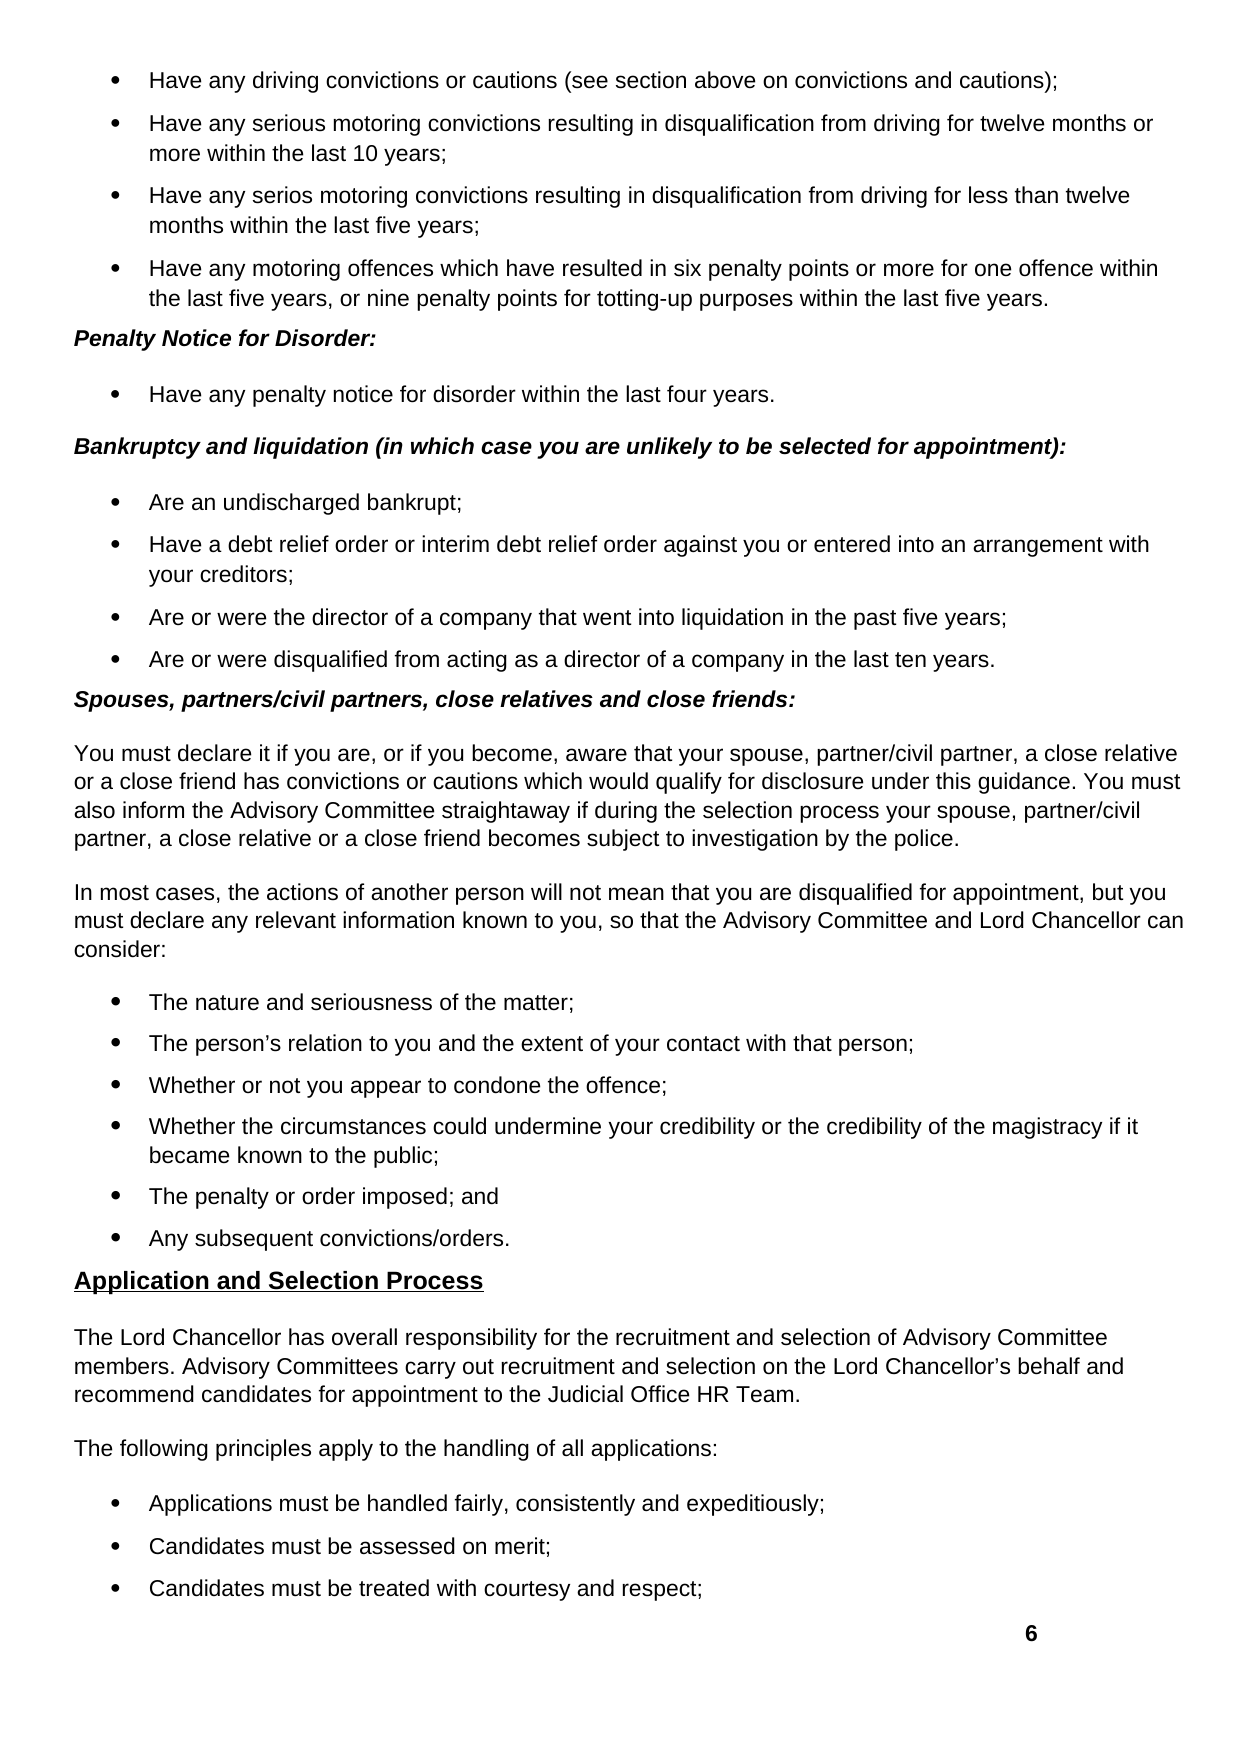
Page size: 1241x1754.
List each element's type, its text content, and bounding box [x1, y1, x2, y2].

list Have any serios motoring convictions resulting in disqualification from driving for less than twelve months within the last five years; [111, 179, 1190, 239]
text Spouses, partners/civil partners, close relatives and close friends: [50, 686, 1190, 713]
text Bankruptcy and liquidation (in which case you are unlikely to be selected for appointment): [50, 433, 1190, 459]
text You must declare it if you are, or if you become, aware that your spouse, partner/civil partner, a close relative or a close friend has convictions or cautions which would qualify for disclosure under this guidance. You must also inform the Advisory Committee straightaway if during the selection process your spouse, partner/civil partner, a close relative or a close friend becomes subject to investigation by the police. [73, 740, 1190, 852]
list Have any serious motoring convictions resulting in disqualification from driving for twelve months or more within the last 10 years; [111, 107, 1190, 167]
subtitle Application and Selection Process [50, 1266, 1190, 1295]
list Have a debt relief order or interim debt relief order against you or entered into an arrangement with your creditors; [111, 529, 1190, 589]
list Candidates must be assessed on merit; [111, 1530, 1190, 1560]
list Candidates must be treated with courtesy and respect; [111, 1573, 1190, 1603]
list Any subsequent convictions/orders. [111, 1225, 1190, 1252]
list The person’s relation to you and the extent of your contact with that person; [111, 1030, 1190, 1057]
text The Lord Chancellor has overall responsibility for the recruitment and selection of Advisory Committee members. Advisory Committees carry out recruitment and selection on the Lord Chancellor’s behalf and recommend candidates for appointment to the Judicial Office HR Team. [74, 1324, 1190, 1407]
list Have any motoring offences which have resulted in six penalty points or more for one offence within the last five years, or nine penalty points for totting-up purposes within the last five years. [111, 252, 1190, 312]
list Are or were disqualified from acting as a director of a company in the last ten years. [111, 644, 1190, 674]
list Have any penalty notice for disorder within the last four years. [111, 378, 1190, 408]
text In most cases, the actions of another person will not mean that you are disqualified for appointment, but you must declare any relevant information known to you, so that the Advisory Committee and Lord Chancellor can consider: [73, 879, 1190, 962]
text The following principles apply to the handling of all applications: [50, 1434, 1190, 1461]
list The penalty or order imposed; and [111, 1183, 1190, 1210]
text Penalty Notice for Disorder: [50, 324, 1190, 351]
list Are or were the director of a company that went into liquidation in the past five years; [111, 601, 1190, 631]
list Whether or not you appear to condone the offence; [111, 1072, 1190, 1099]
list Whether the circumstances could undermine your credibility or the credibility of the magistracy if it became known to the public; [111, 1113, 1190, 1169]
list Have any driving convictions or cautions (see section above on convictions and cautions); [111, 64, 1190, 94]
list Applications must be handled fairly, consistently and expeditiously; [111, 1488, 1190, 1518]
list The nature and seriousness of the matter; [111, 989, 1190, 1016]
list Are an undischarged bankrupt; [111, 486, 1190, 516]
